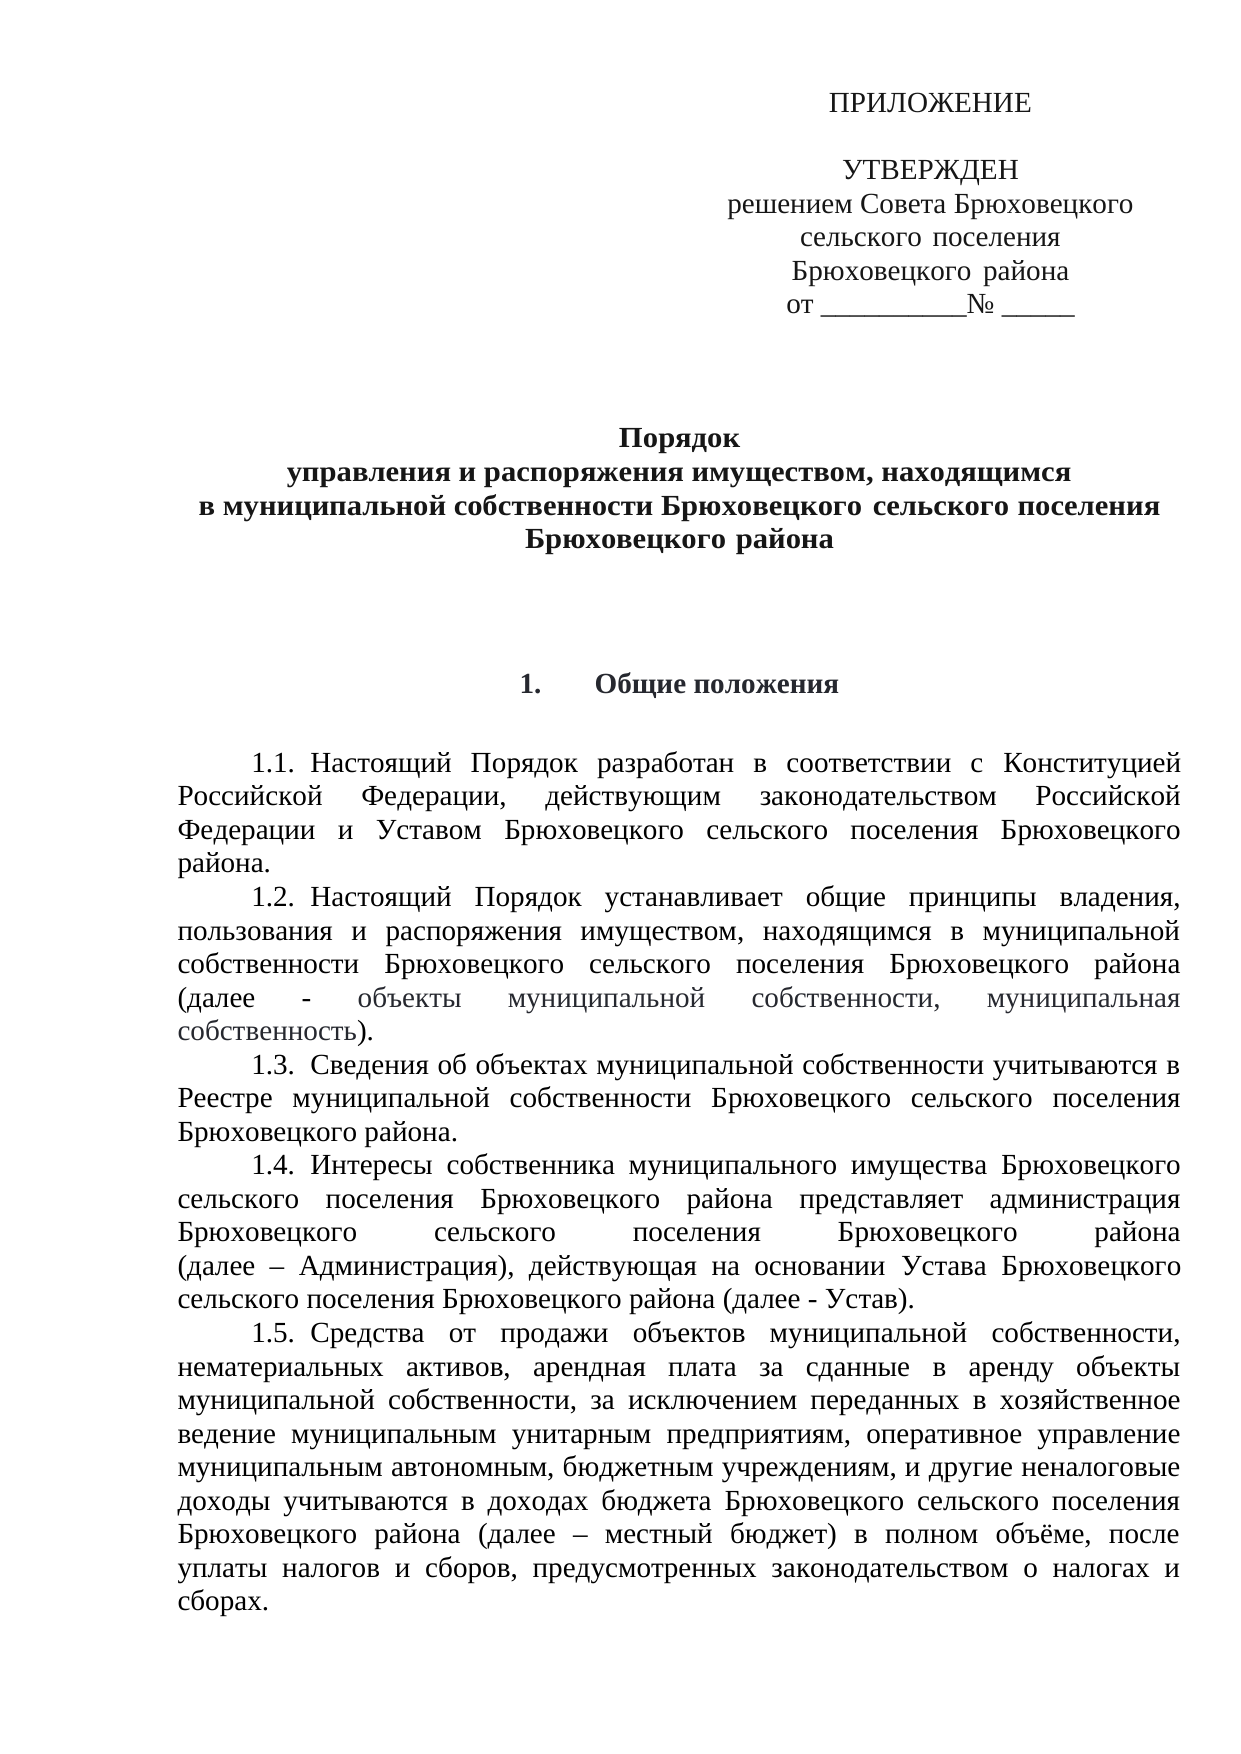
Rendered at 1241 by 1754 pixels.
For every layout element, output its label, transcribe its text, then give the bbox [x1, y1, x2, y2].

text от __________№ _____ [679, 286, 1181, 320]
subtitle Общие положения [177, 667, 1181, 700]
list Настоящий Порядок устанавливает общие принципы владения, пользования и распоряжения имуществом, находящимся в муниципальной собственности Брюховецкого сельского поселения Брюховецкого района (далее - объекты муниципальной собственности, муниципальная собственность). [177, 879, 1181, 1047]
text Брюховецкого района [679, 253, 1181, 286]
text Порядок [177, 421, 1181, 454]
list Средства от продажи объектов муниципальной собственности, нематериальных активов, арендная плата за сданные в аренду объекты муниципальной собственности, за исключением переданных в хозяйственное ведение муниципальным унитарным предприятиям, оперативное управление муниципальным автономным, бюджетным учреждениям, и другие неналоговые доходы учитываются в доходах бюджета Брюховецкого сельского поселения Брюховецкого района (далее – местный бюджет) в полном объёме, после уплаты налогов и сборов, предусмотренных законодательством о налогах и сборах. [177, 1315, 1181, 1617]
text управления и распоряжения имуществом, находящимся в муниципальной собственности Брюховецкого сельского поселения Брюховецкого района [177, 454, 1181, 555]
list Интересы собственника муниципального имущества Брюховецкого сельского поселения Брюховецкого района представляет администрация Брюховецкого сельского поселения Брюховецкого района (далее – Администрация), действующая на основании Устава Брюховецкого сельского поселения Брюховецкого района (далее - Устав). [177, 1147, 1181, 1315]
text ПРИЛОЖЕНИЕ [679, 85, 1181, 119]
list Настоящий Порядок разработан в соответствии с Конституцией Российской Федерации, действующим законодательством Российской Федерации и Уставом Брюховецкого сельского поселения Брюховецкого района. [177, 745, 1181, 879]
list Сведения об объектах муниципальной собственности учитываются в Реестре муниципальной собственности Брюховецкого сельского поселения Брюховецкого района. [177, 1047, 1181, 1147]
text решением Совета Брюховецкого сельского поселения [679, 186, 1181, 253]
text УТВЕРЖДЕН [679, 152, 1181, 186]
